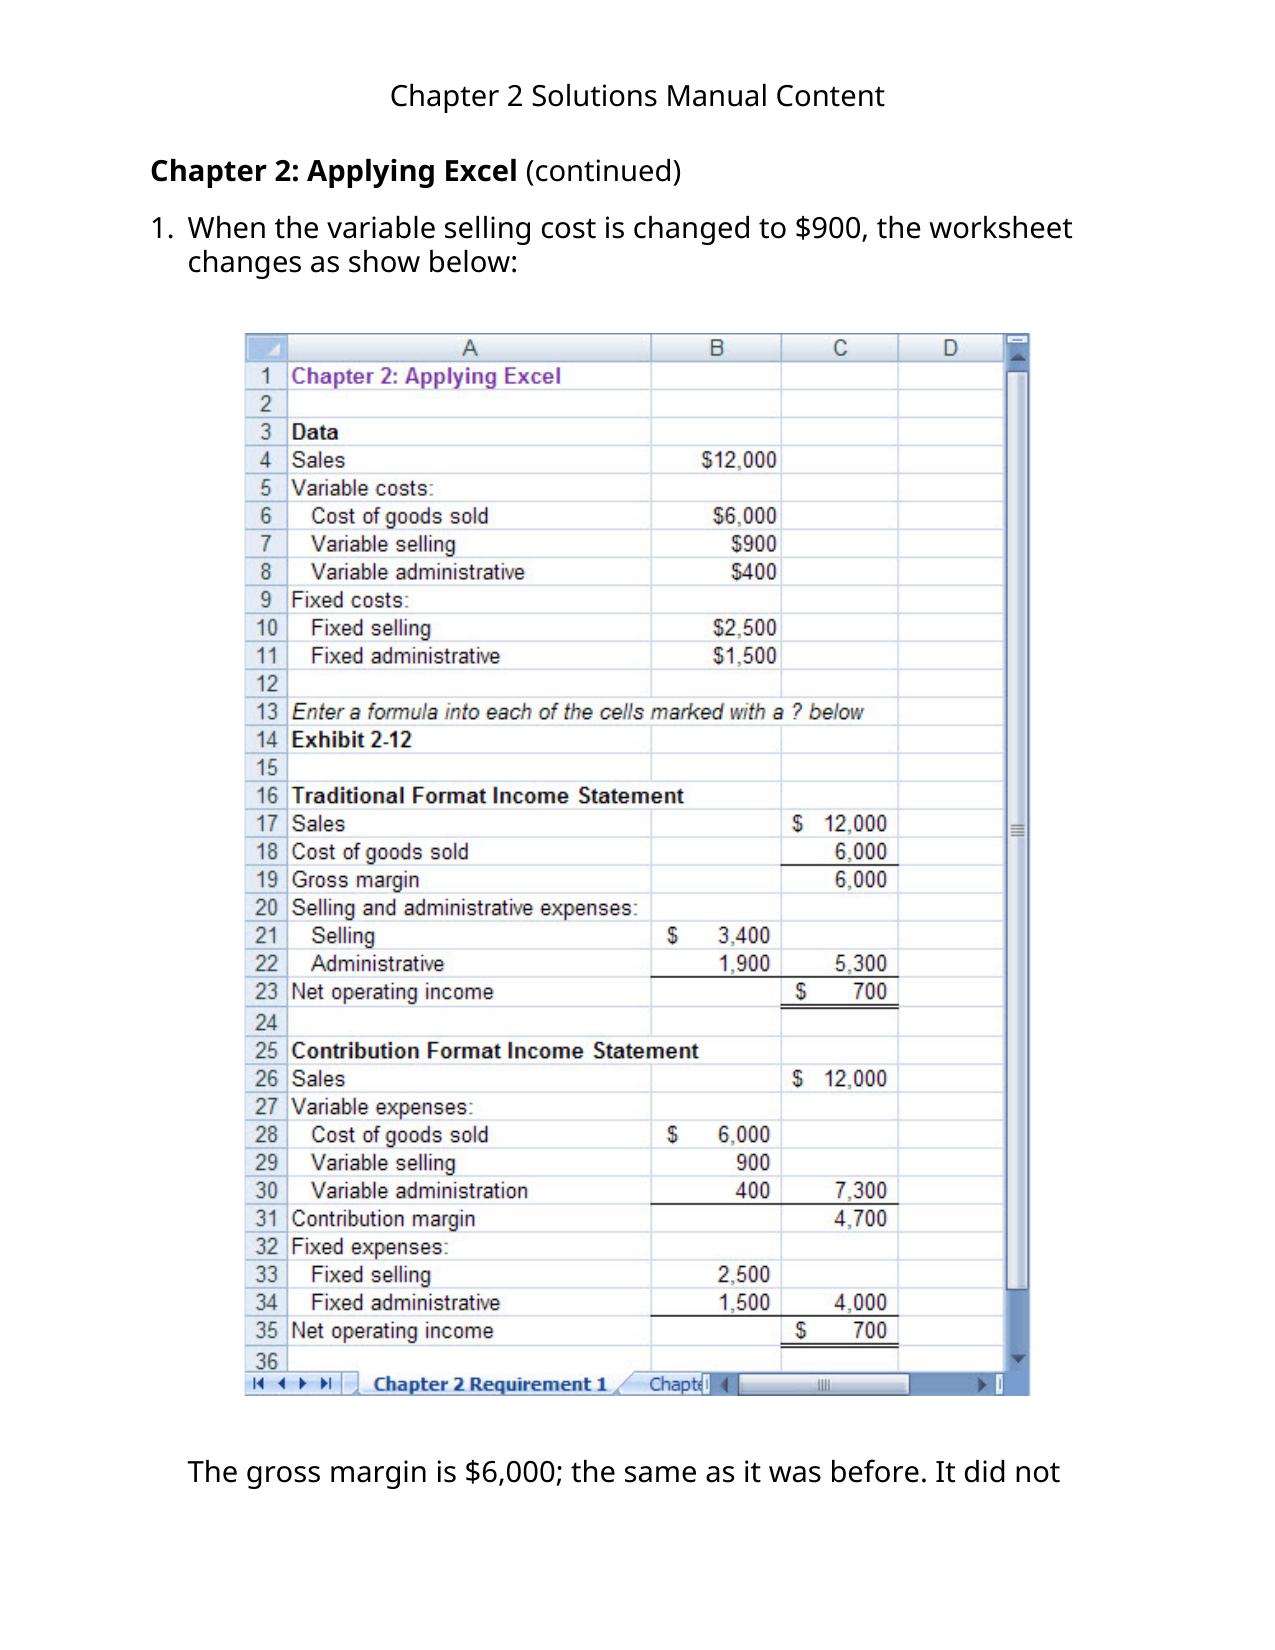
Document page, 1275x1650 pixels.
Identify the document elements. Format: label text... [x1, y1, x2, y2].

picture [244, 333, 1031, 1396]
text Chapter 2: Applying Excel (continued) [150, 150, 1125, 190]
text 1. When the variable selling cost is changed to $900, the worksheet changes as show below: [150, 212, 1125, 279]
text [150, 1455, 1125, 1489]
